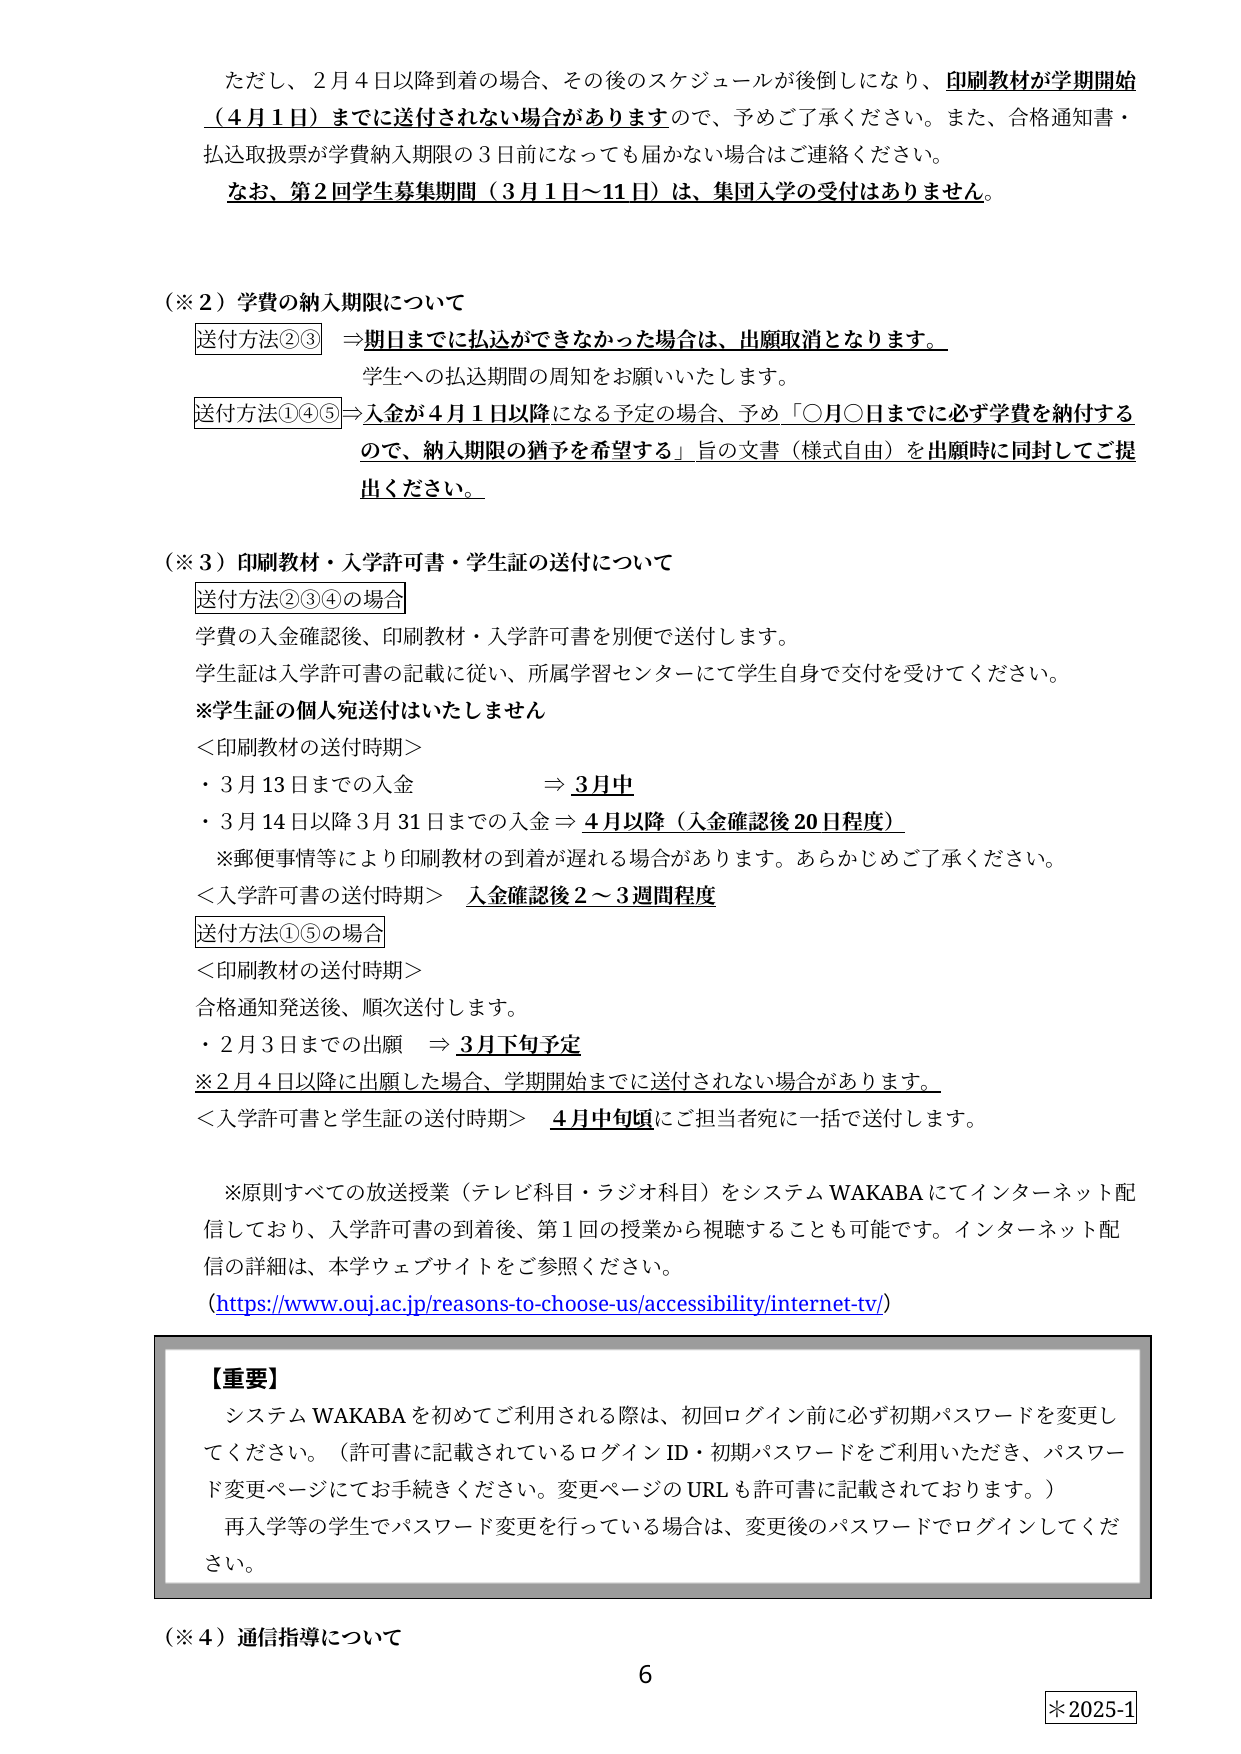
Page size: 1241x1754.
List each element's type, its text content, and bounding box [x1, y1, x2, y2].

text ただし、２月４日以降到着の場合、その後のスケジュールが後倒しになり、印刷教材が学期開始（４月１日）までに送付されない場合がありますので、予めご了承ください。また、合格通知書・払込取扱票が学費納入期限の３日前になっても届かない場合はご連絡ください。 [203, 61, 1137, 172]
text ※２月４日以降に出願した場合、学期開始までに送付されない場合があります。 [153, 1062, 1137, 1099]
text （※２）学費の納入期限について [153, 283, 1137, 320]
text ＜入学許可書と学生証の送付時期＞ ４月中旬頃にご担当者宛に一括で送付します。 [153, 1099, 1137, 1136]
text （https://www.ouj.ac.jp/reasons-to-choose-us/accessibility/internet-tv/） [153, 1284, 1137, 1321]
text 学生への払込期間の周知をお願いいたします。 [153, 357, 1137, 394]
text 再入学等の学生でパスワード変更を行っている場合は、変更後のパスワードでログインしてください。 [203, 1507, 1137, 1581]
text ・３月13日までの入金 ⇒ ３月中 [153, 765, 1137, 802]
text ＜印刷教材の送付時期＞ [153, 951, 1137, 988]
text 【重要】 [153, 1358, 1137, 1396]
text （※３）印刷教材・入学許可書・学生証の送付について [153, 543, 1137, 580]
text （※４）通信指導について [153, 1618, 1137, 1655]
text ※学生証の個人宛送付はいたしません [153, 691, 1137, 728]
text 送付方法①④⑤⇒入金が４月１日以降になる予定の場合、予め「○月○日までに必ず学費を納付するので、納入期限の猶予を希望する」旨の文書（様式自由）を出願時に同封してご提出ください。 [193, 394, 1137, 506]
text ＜入学許可書の送付時期＞ 入金確認後２～３週間程度 [153, 876, 1137, 913]
text 学費の入金確認後、印刷教材・入学許可書を別便で送付します。 [153, 617, 1137, 654]
text システムWAKABAを初めてご利用される際は、初回ログイン前に必ず初期パスワードを変更してください。（許可書に記載されているログインID・初期パスワードをご利用いただき、パスワード変更ページにてお手続きください。変更ページのURLも許可書に記載されております。） [203, 1396, 1137, 1507]
text なお、第２回学生募集期間（３月１日～11日）は、集団入学の受付はありません。 [153, 172, 1137, 209]
text 送付方法②③④の場合 [153, 580, 1137, 617]
text ※郵便事情等により印刷教材の到着が遅れる場合があります。あらかじめご了承ください。 [153, 839, 1137, 876]
text 送付方法①⑤の場合 [153, 913, 1137, 951]
text ・２月３日までの出願 ⇒ ３月下旬予定 [153, 1025, 1137, 1062]
text 学生証は入学許可書の記載に従い、所属学習センターにて学生自身で交付を受けてください。 [153, 654, 1137, 691]
text ＜印刷教材の送付時期＞ [153, 728, 1137, 765]
text ※原則すべての放送授業（テレビ科目・ラジオ科目）をシステムWAKABAにてインターネット配信しており、入学許可書の到着後、第１回の授業から視聴することも可能です。インターネット配信の詳細は、本学ウェブサイトをご参照ください。 [203, 1173, 1137, 1284]
text ・３月14日以降３月31日までの入金 ⇒ ４月以降（入金確認後20日程度） [153, 802, 1137, 839]
text 送付方法②③ ⇒期日までに払込ができなかった場合は、出願取消となります。 [153, 320, 1137, 357]
text 合格通知発送後、順次送付します。 [153, 988, 1137, 1025]
